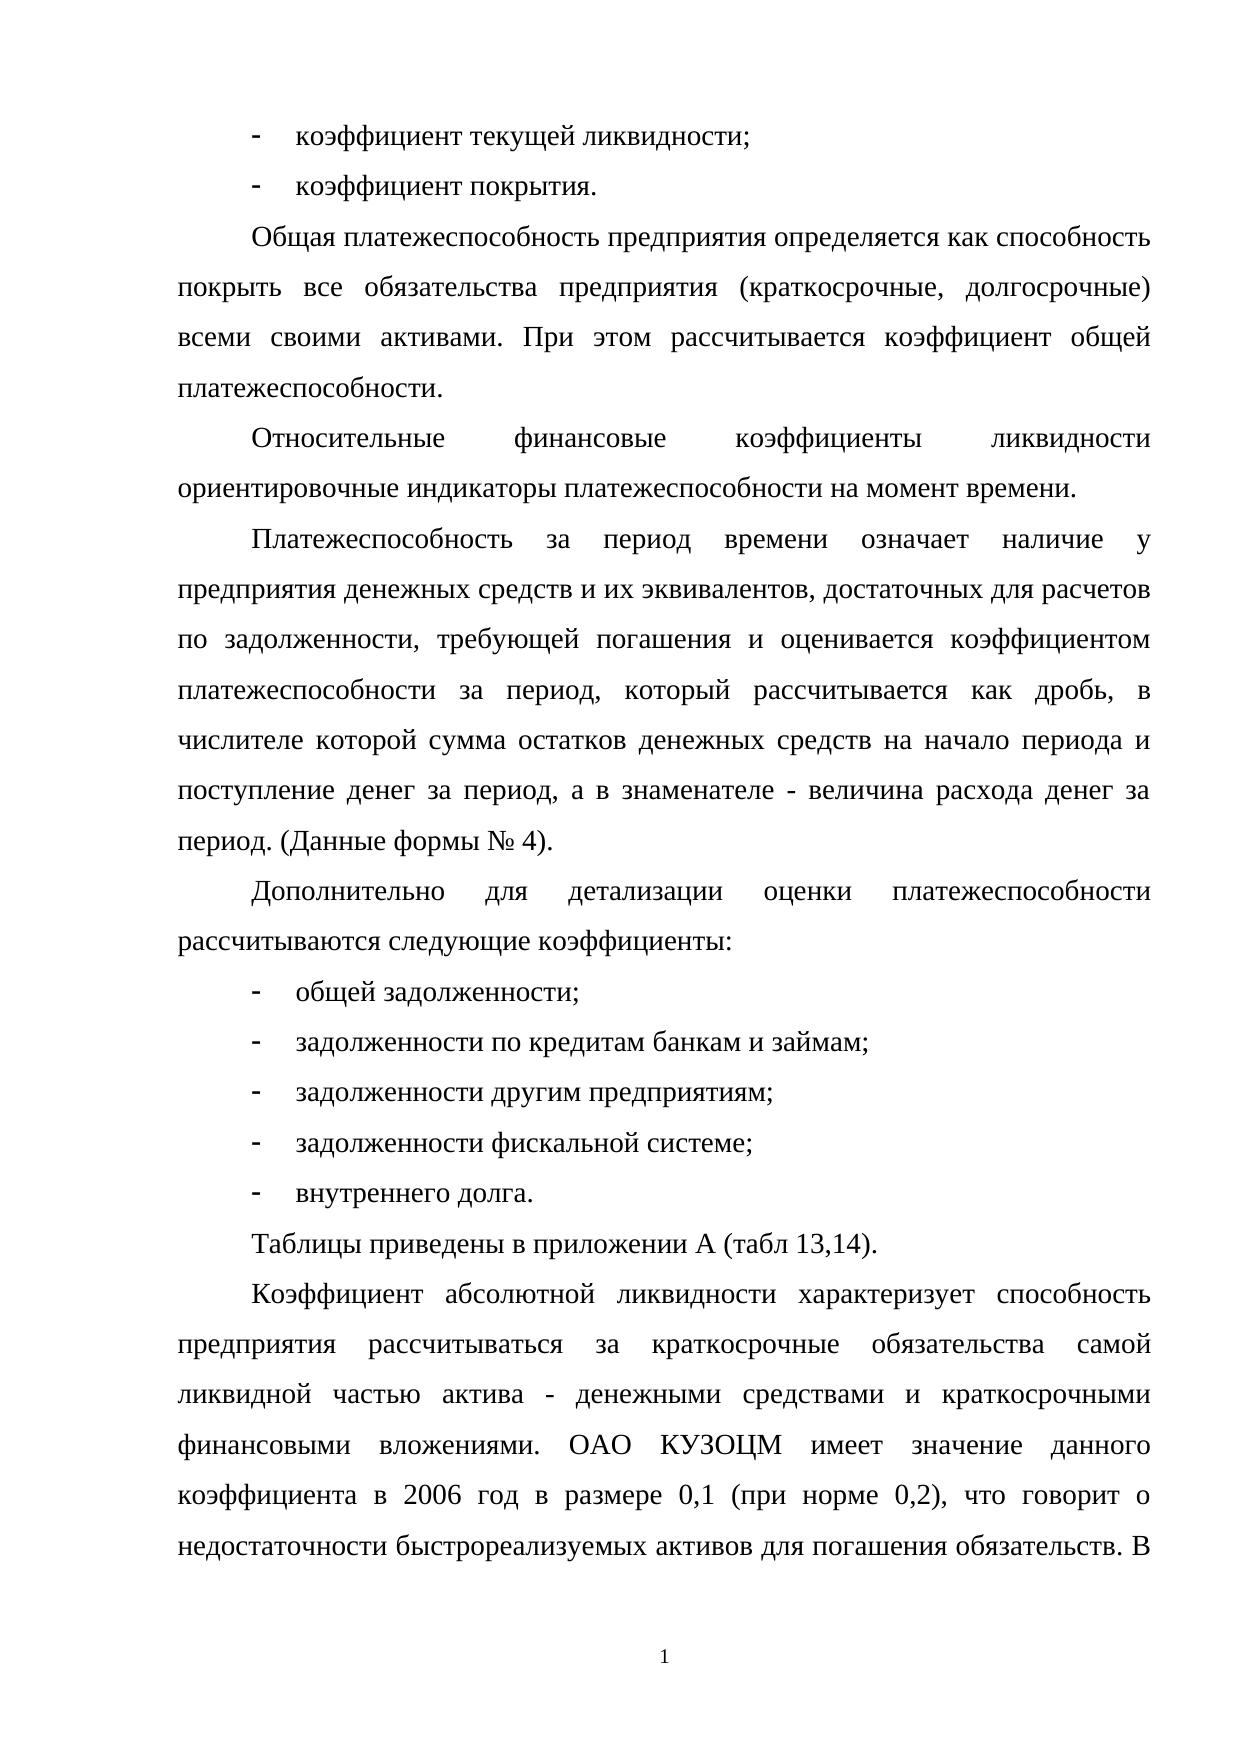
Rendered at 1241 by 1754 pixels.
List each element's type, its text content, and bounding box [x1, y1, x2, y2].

list общей задолженности; [177, 974, 1152, 1007]
text Таблицы приведены в приложении А (табл 13,14). [177, 1226, 1152, 1259]
list коэффициент текущей ликвидности; [177, 118, 1152, 152]
text Платежеспособность за период времени означает наличие у предприятия денежных средств и их эквивалентов, достаточных для расчетов по задолженности, требующей погашения и оценивается коэффициентом платежеспособности за период, который рассчитывается как дробь, в числителе которой сумма остатков денежных средств на начало периода и поступление денег за период, а в знаменателе - величина расхода денег за период. (Данные формы № 4). [177, 521, 1152, 856]
text Общая платежеспособность предприятия определяется как способность покрыть все обязательства предприятия (краткосрочные, долгосрочные) всеми своими активами. При этом рассчитывается коэффициент общей платежеспособности. [177, 219, 1152, 403]
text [177, 1276, 1152, 1561]
list внутреннего долга. [177, 1175, 1152, 1209]
text Дополнительно для детализации оценки платежеспособности рассчитываются следующие коэффициенты: [177, 873, 1152, 957]
list задолженности другим предприятиям; [177, 1074, 1152, 1108]
list коэффициент покрытия. [177, 168, 1152, 202]
list задолженности фискальной системе; [177, 1125, 1152, 1158]
text Относительные финансовые коэффициенты ликвидности ориентировочные индикаторы платежеспособности на момент времени. [177, 420, 1152, 504]
list задолженности по кредитам банкам и займам; [177, 1024, 1152, 1058]
